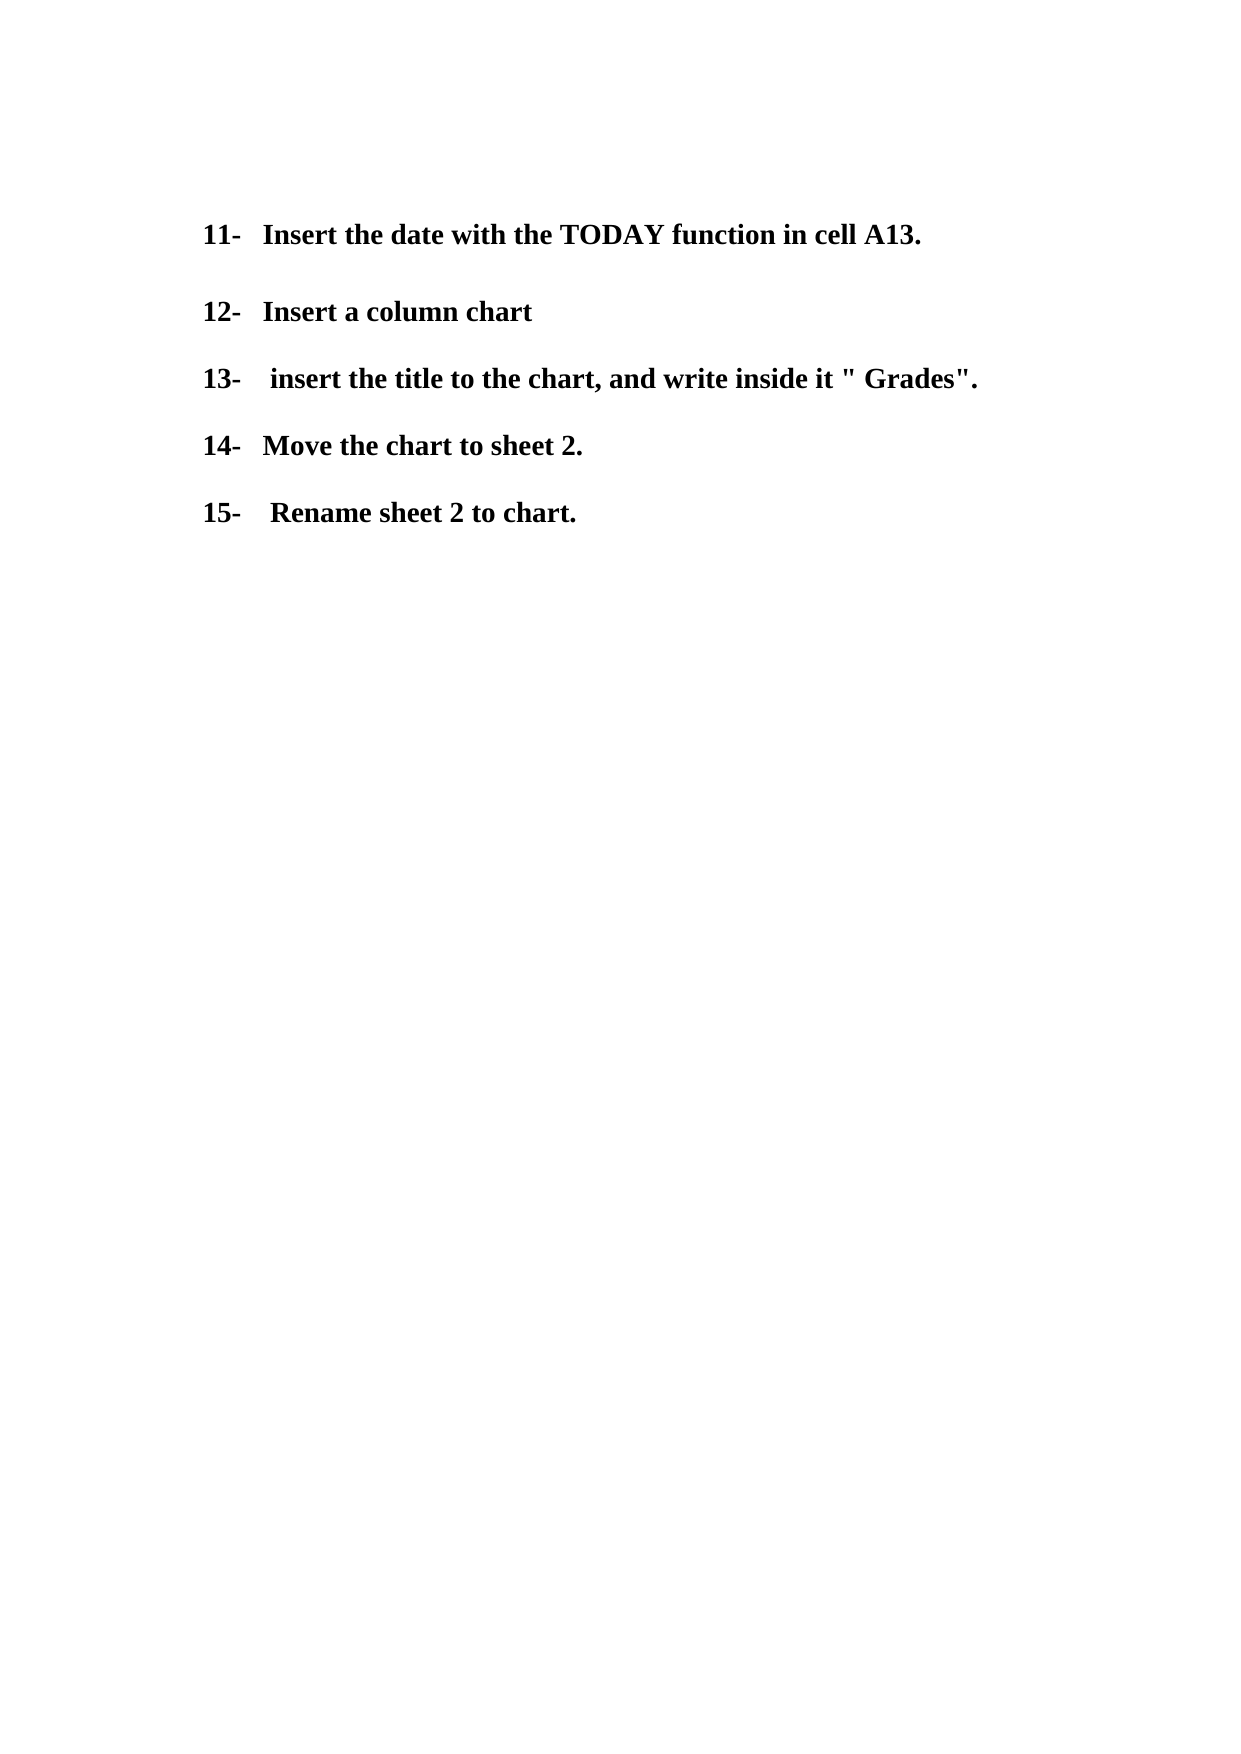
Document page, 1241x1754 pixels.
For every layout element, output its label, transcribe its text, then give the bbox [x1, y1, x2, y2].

list Insert a column chart [202, 294, 1053, 328]
list insert the title to the chart, and write inside it " Grades". [202, 361, 1053, 395]
list Rename sheet 2 to chart. [202, 495, 1053, 529]
list Insert the date with the TODAY function in cell A13. [202, 217, 1053, 251]
list Move the chart to sheet 2. [202, 428, 1053, 462]
